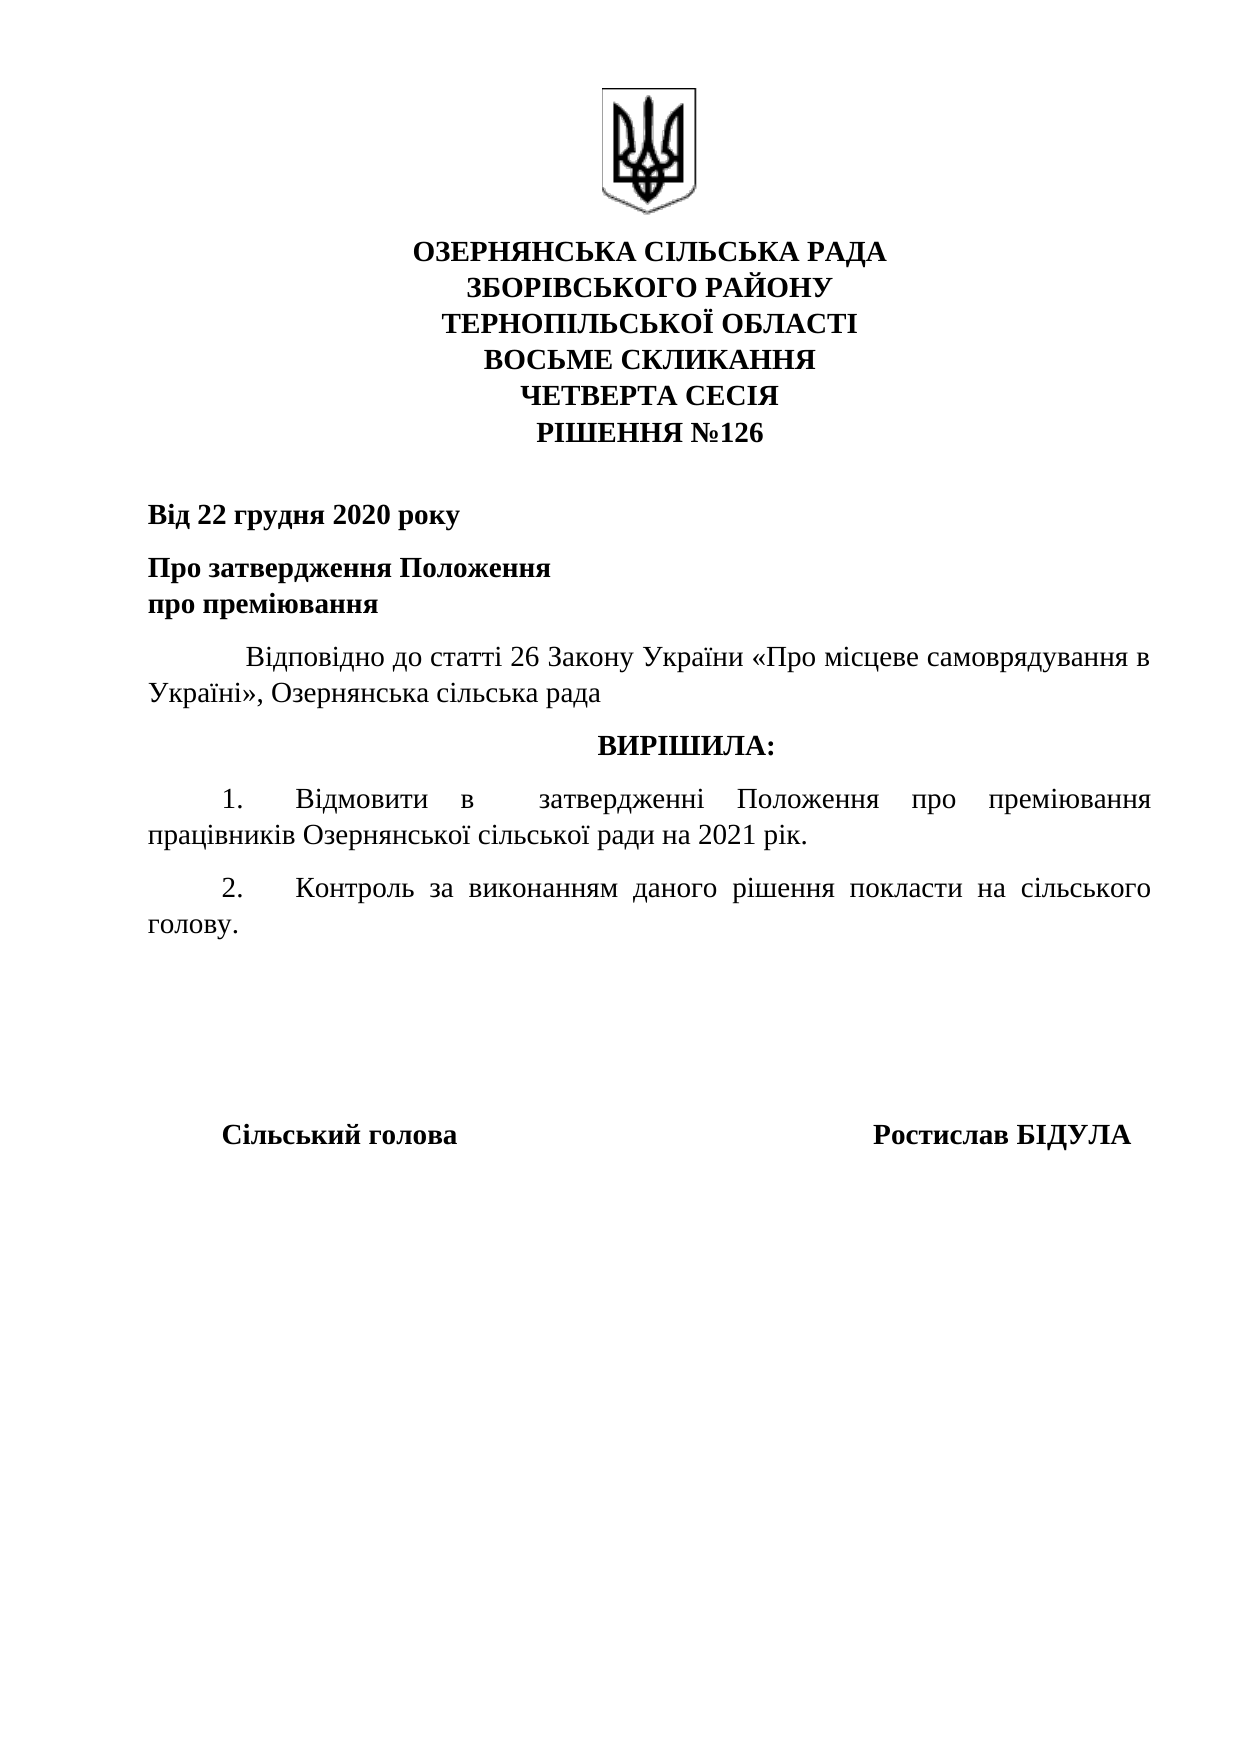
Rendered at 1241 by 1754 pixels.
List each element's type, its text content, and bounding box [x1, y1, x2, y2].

text Відповідно до статті 26 Закону України «Про місцеве самоврядування в Україні», Озернянська сільська рада [148, 639, 1152, 709]
text ВИРІШИЛА: [148, 728, 1152, 762]
text Про затвердження Положення про преміювання [148, 550, 1152, 620]
text ОЗЕРНЯНСЬКА СІЛЬСЬКА РАДА ЗБОРІВСЬКОГО РАЙОНУ ТЕРНОПІЛЬСЬКОЇ ОБЛАСТІ ВОСЬМЕ СКЛИКАННЯ ЧЕТВЕРТА СЕСІЯ РІШЕННЯ №126 [148, 234, 1152, 478]
text 1. Відмовити в затвердженні Положення про преміювання працівників Озернянської сільської ради на 2021 рік. [148, 781, 1152, 851]
text Від 22 грудня 2020 року [148, 497, 1152, 531]
picture [602, 88, 698, 216]
text Сільський голова Ростислав БІДУЛА [148, 1117, 1152, 1151]
text 2. Контроль за виконанням даного рішення покласти на сільського голову. [148, 870, 1152, 939]
